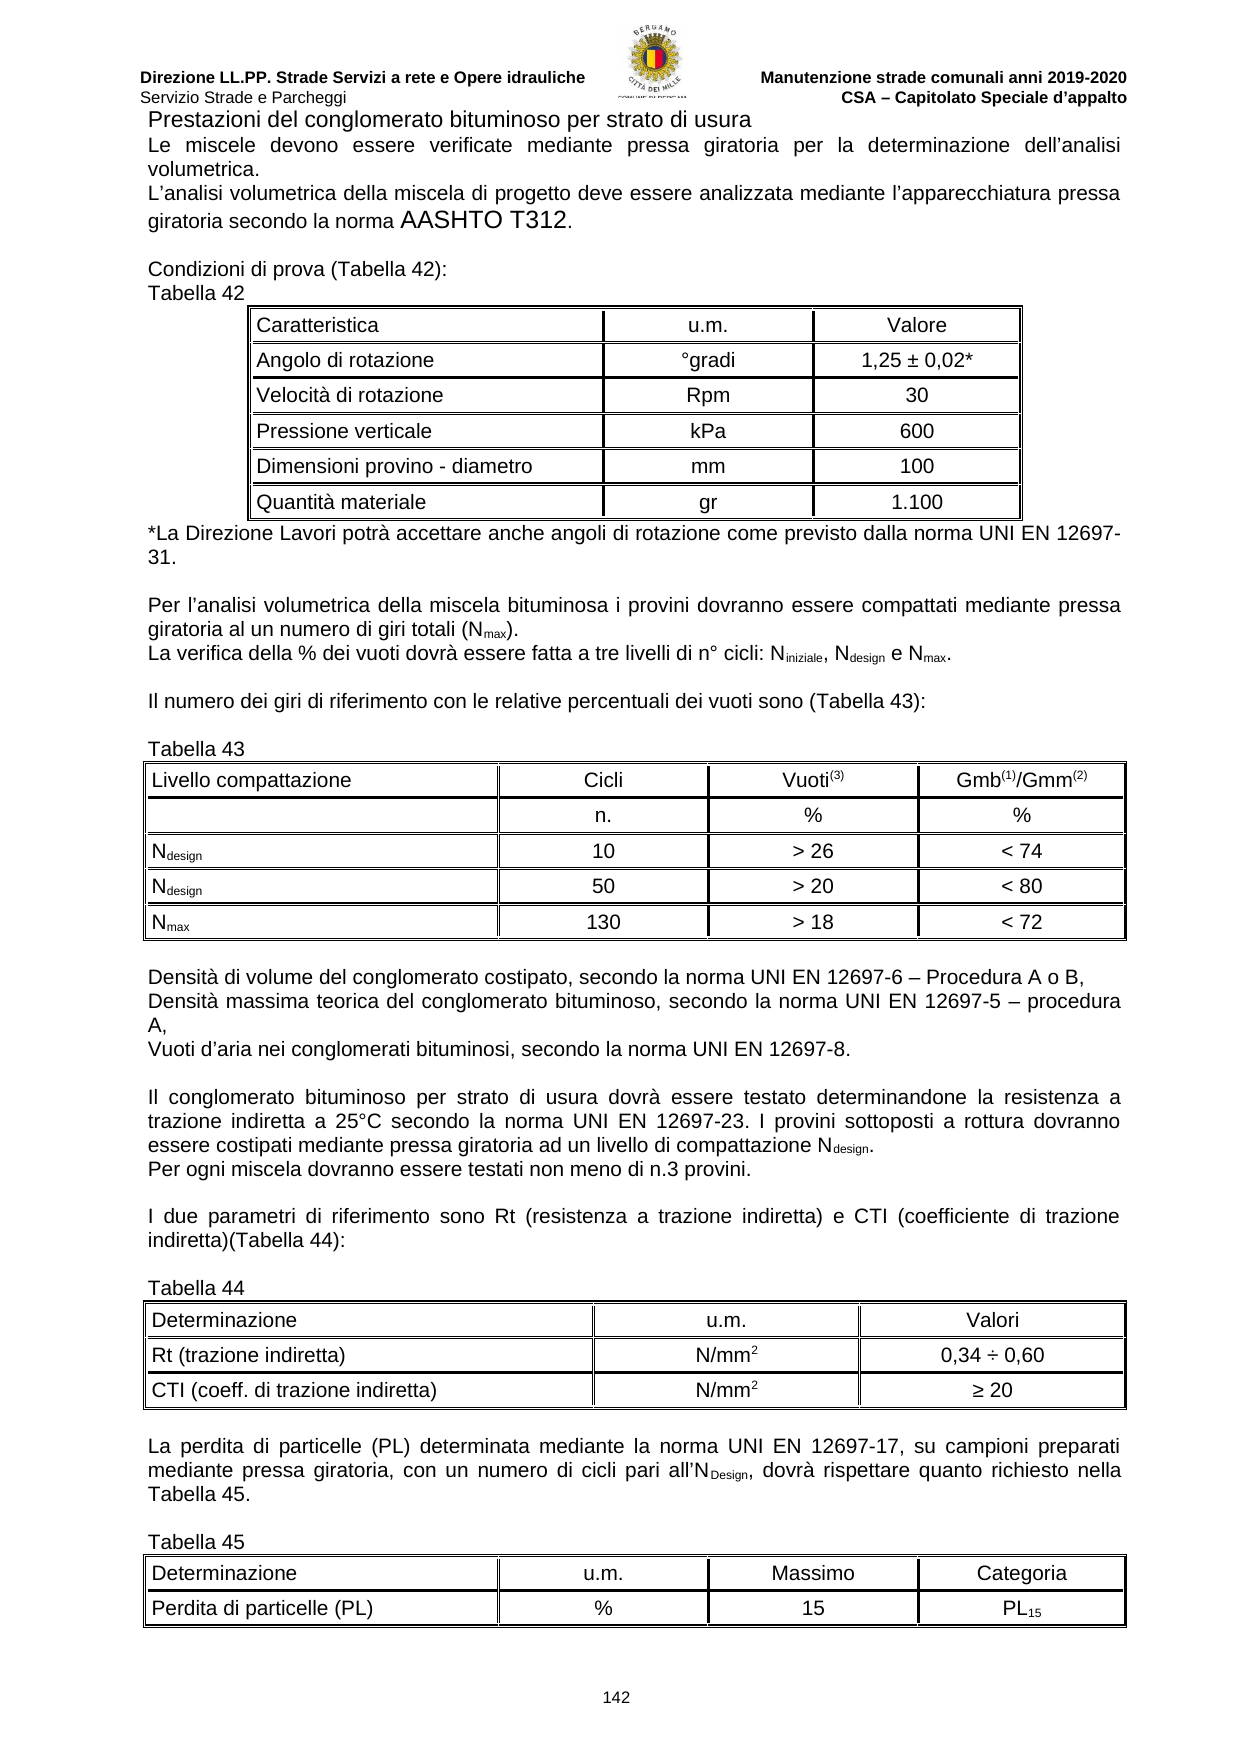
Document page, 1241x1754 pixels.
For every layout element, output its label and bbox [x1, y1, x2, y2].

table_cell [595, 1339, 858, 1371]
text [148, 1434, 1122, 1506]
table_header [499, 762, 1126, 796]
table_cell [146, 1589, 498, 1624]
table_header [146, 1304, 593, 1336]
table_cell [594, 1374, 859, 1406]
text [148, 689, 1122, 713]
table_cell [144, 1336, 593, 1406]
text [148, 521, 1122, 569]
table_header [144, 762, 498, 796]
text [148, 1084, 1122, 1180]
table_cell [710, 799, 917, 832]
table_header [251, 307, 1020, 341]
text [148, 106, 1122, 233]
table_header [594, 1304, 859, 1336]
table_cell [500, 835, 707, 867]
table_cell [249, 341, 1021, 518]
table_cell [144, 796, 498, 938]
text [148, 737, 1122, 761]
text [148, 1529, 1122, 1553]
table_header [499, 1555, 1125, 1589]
picture [617, 25, 687, 97]
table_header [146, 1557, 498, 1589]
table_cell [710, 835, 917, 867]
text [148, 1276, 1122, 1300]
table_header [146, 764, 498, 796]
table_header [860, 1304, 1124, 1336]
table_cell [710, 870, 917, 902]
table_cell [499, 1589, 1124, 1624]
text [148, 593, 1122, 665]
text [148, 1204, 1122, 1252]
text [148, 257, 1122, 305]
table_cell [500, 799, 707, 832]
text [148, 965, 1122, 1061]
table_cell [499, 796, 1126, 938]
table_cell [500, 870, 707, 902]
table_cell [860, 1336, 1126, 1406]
